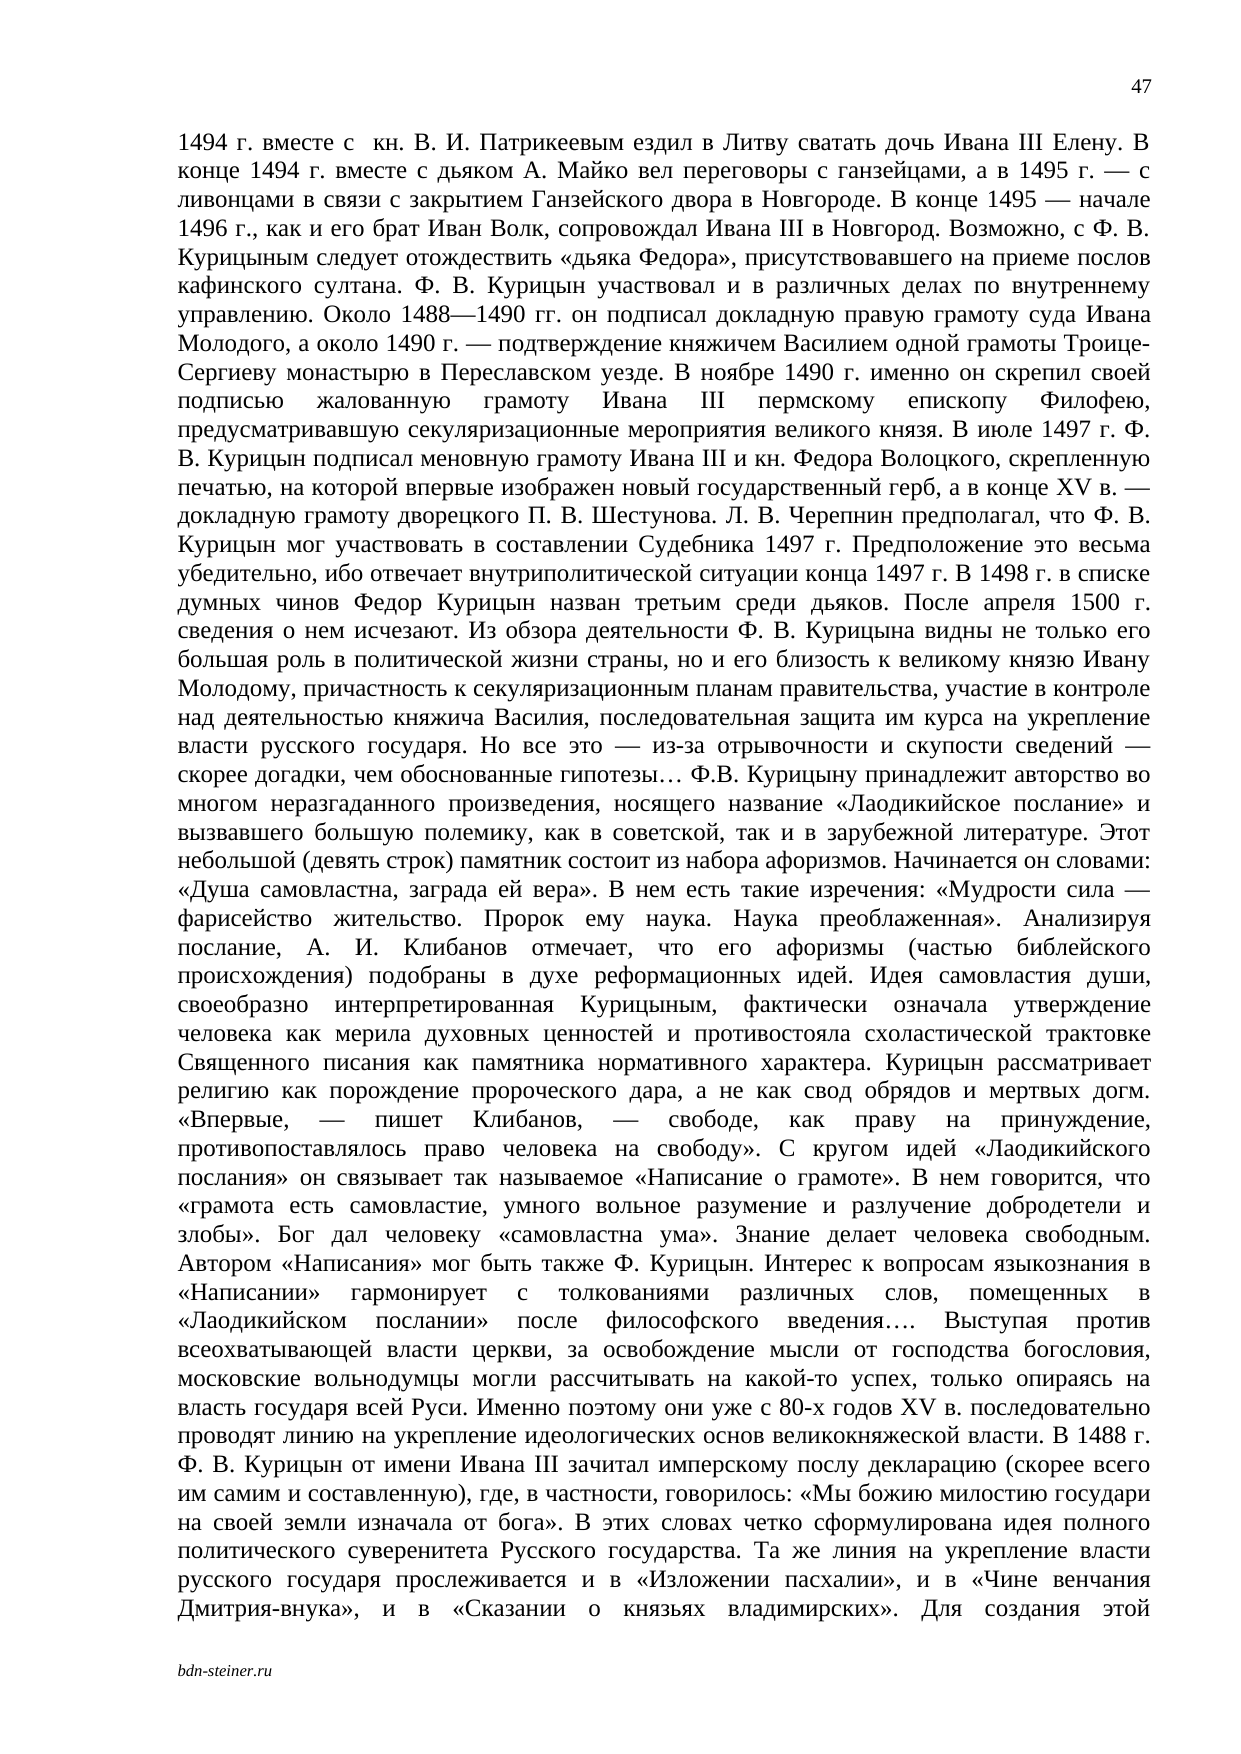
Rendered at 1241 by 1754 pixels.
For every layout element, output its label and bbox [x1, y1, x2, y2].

text [177, 127, 1152, 1622]
